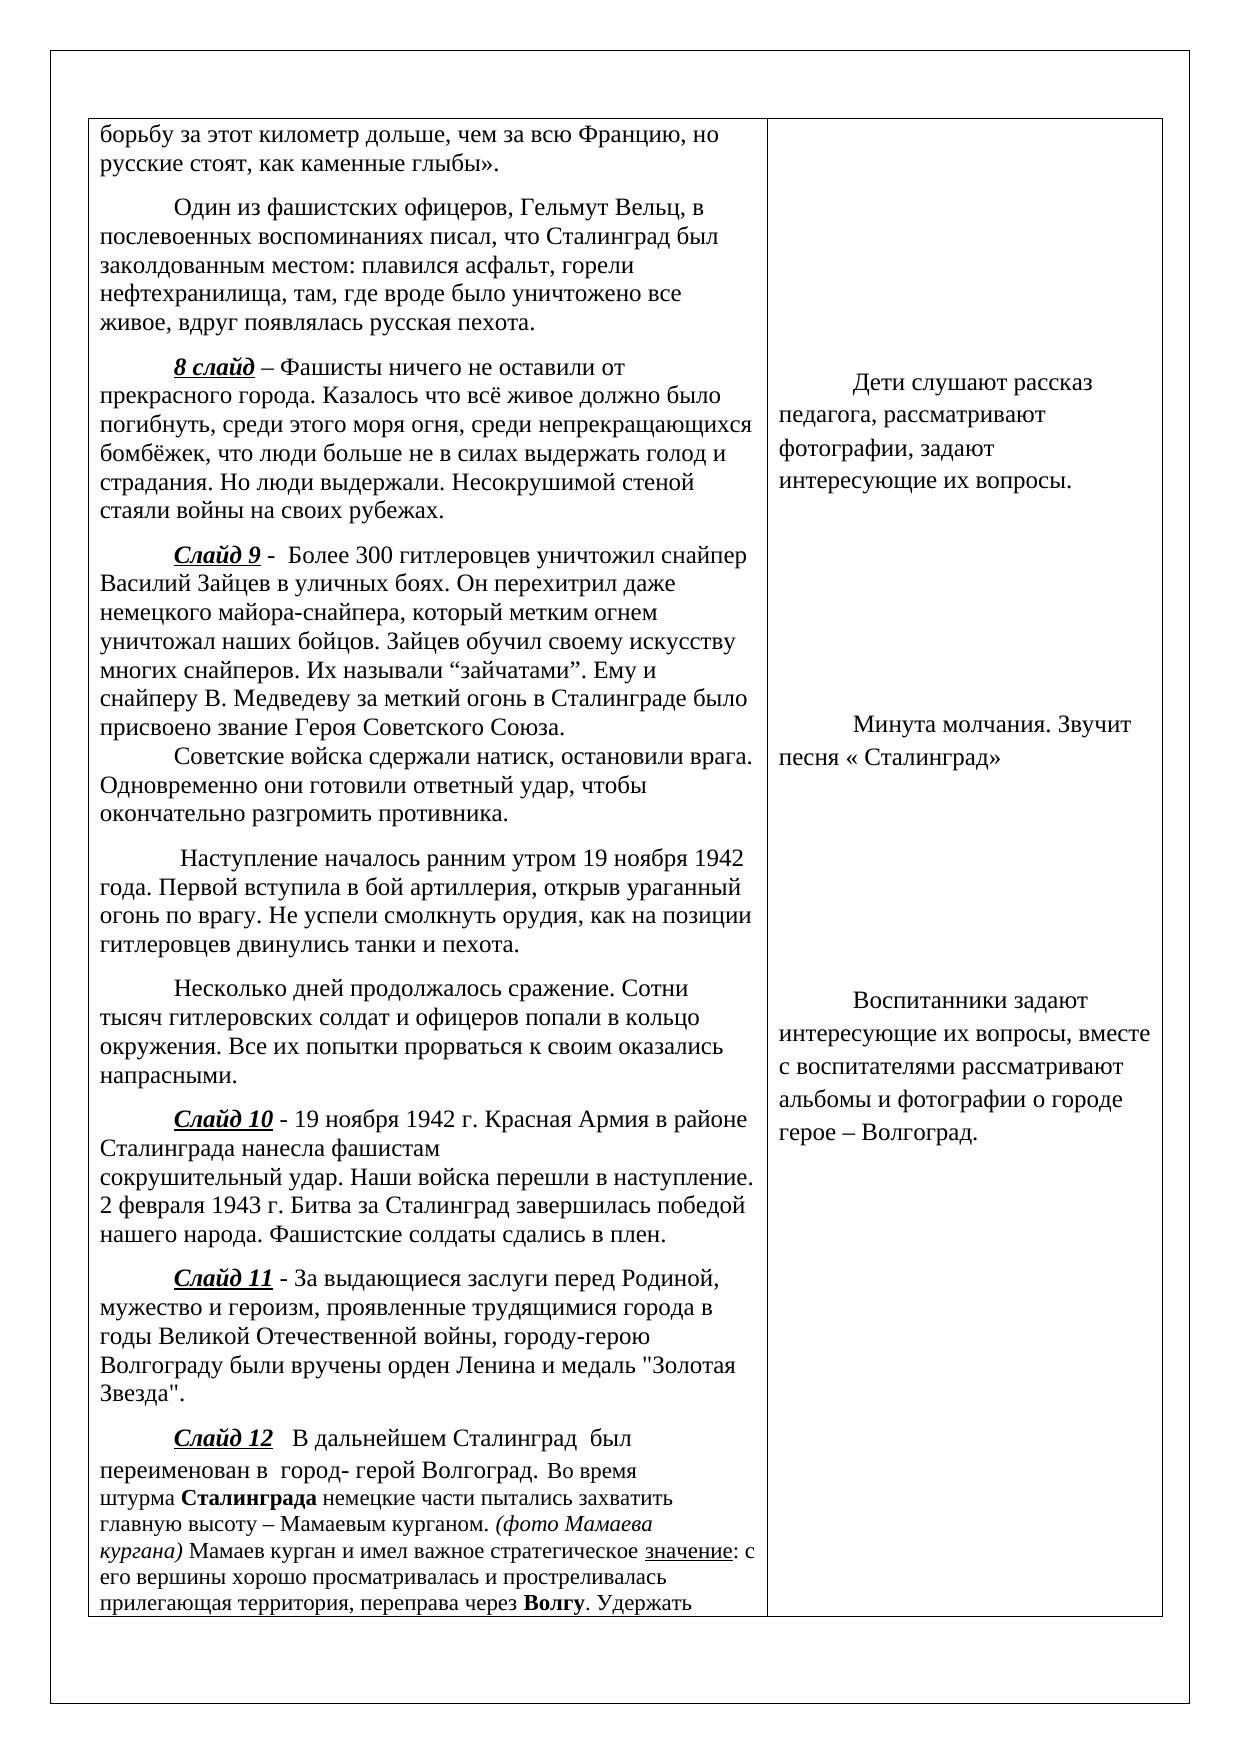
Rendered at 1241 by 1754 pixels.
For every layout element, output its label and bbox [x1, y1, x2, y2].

table_cell [89, 119, 767, 1616]
table_cell [768, 119, 1162, 1616]
